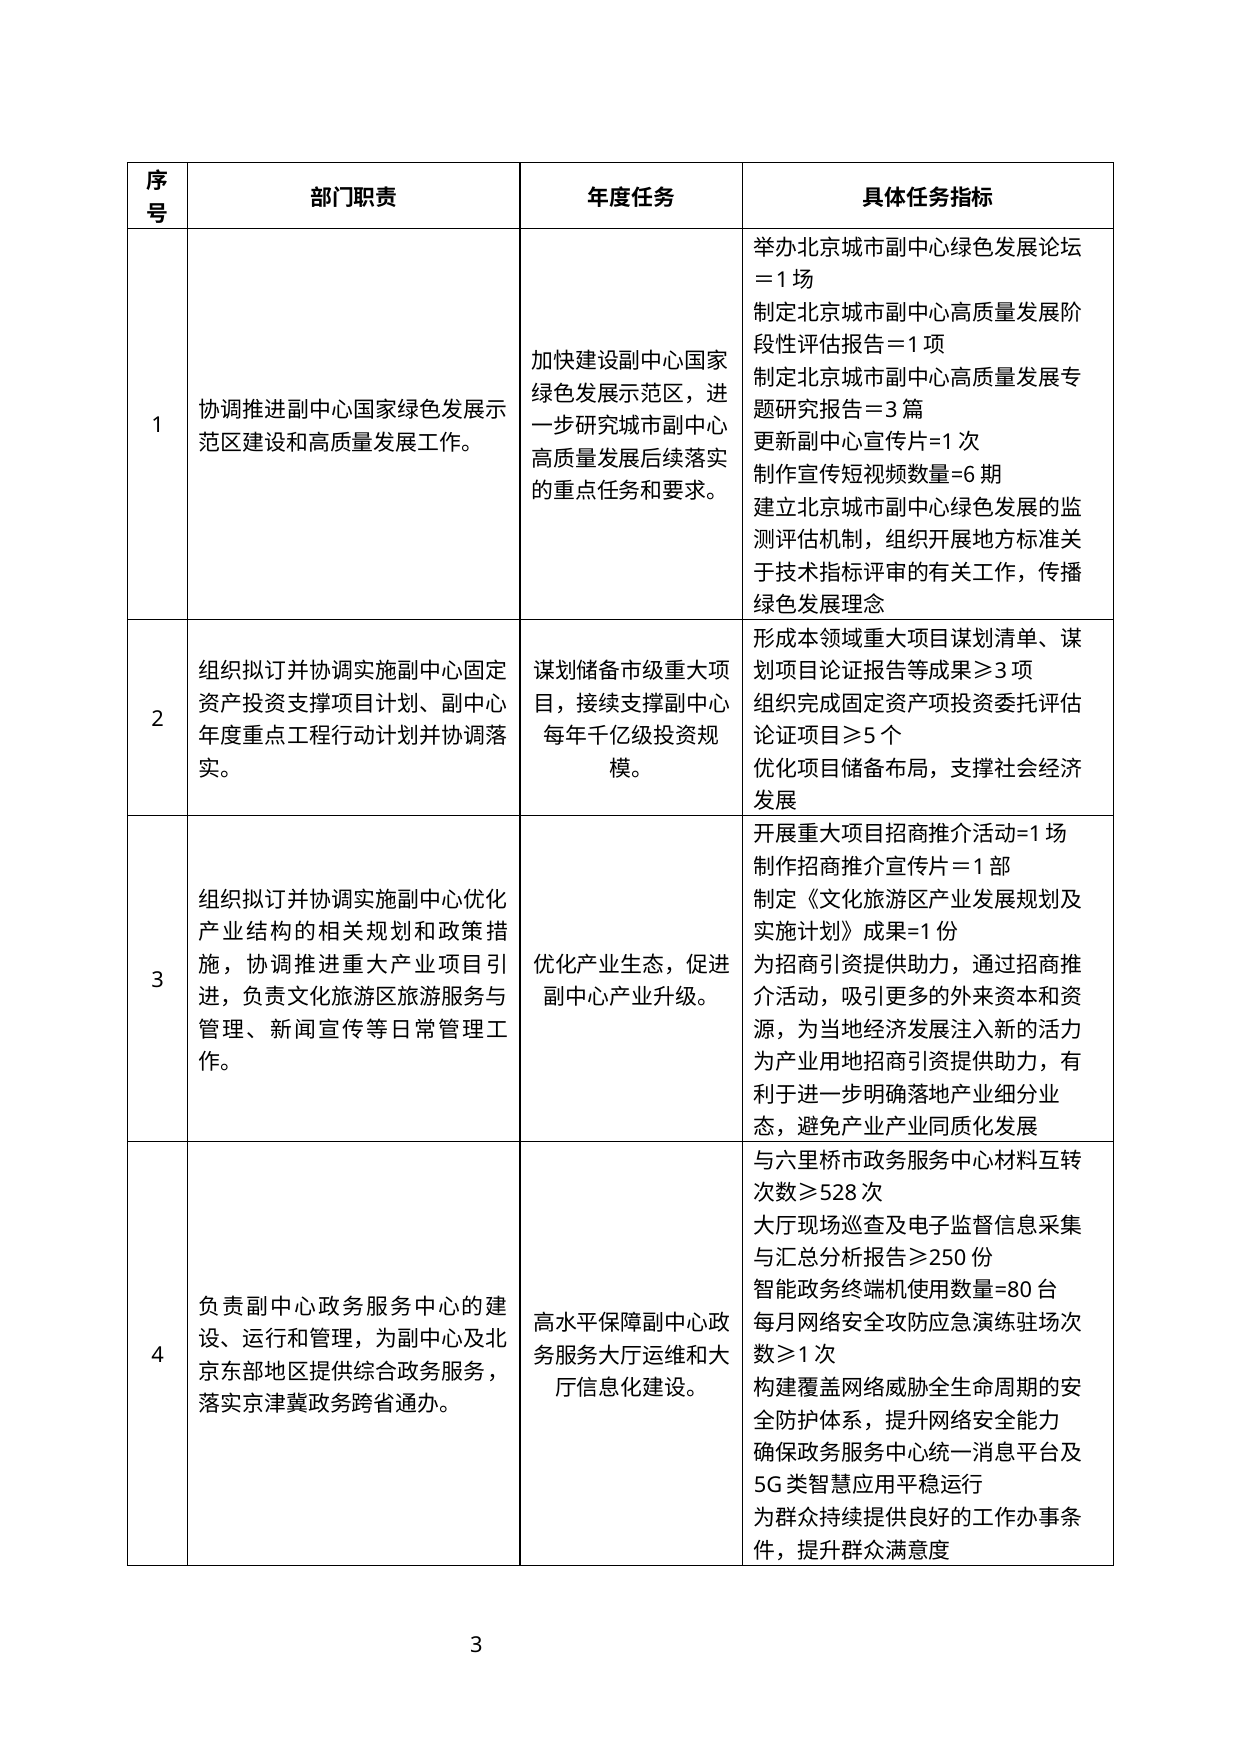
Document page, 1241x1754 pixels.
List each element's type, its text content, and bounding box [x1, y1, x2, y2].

table_cell 优化产业生态，促进副中心产业升级。 [521, 816, 742, 1141]
table_cell 4 [128, 1142, 187, 1565]
table_cell 1 [128, 229, 187, 619]
table_cell 协调推进副中心国家绿色发展示范区建设和高质量发展工作。 [188, 229, 519, 619]
table_header 具体任务指标 [743, 163, 1113, 228]
table_cell 谋划储备市级重大项目，接续支撑副中心每年千亿级投资规模。 [521, 620, 742, 815]
table_cell 加快建设副中心国家绿色发展示范区，进一步研究城市副中心高质量发展后续落实的重点任务和要求。 [521, 229, 742, 619]
table_cell 形成本领域重大项目谋划清单、谋划项目论证报告等成果≥3项 组织完成固定资产项投资委托评估论证项目≥5个 优化项目储备布局，支撑社会经济发展 [743, 620, 1113, 815]
table_cell 3 [128, 816, 187, 1141]
table_header 序号 [128, 163, 187, 228]
table_cell 组织拟订并协调实施副中心优化产业结构的相关规划和政策措施，协调推进重大产业项目引进，负责文化旅游区旅游服务与管理、新闻宣传等日常管理工作。 [188, 816, 519, 1141]
table_cell 与六里桥市政务服务中心材料互转次数≥528次 大厅现场巡查及电子监督信息采集与汇总分析报告≥250份 智能政务终端机使用数量=80台 每月网络安全攻防应急演练驻场次数≥1次 构建覆盖网络威胁全生命周期的安全防护体系，提升网络安全能力 确保政务服务中心统一消息平台及5G类智慧应用平稳运行 为群众持续提供良好的工作办事条件，提升群众满意度 [743, 1142, 1113, 1565]
table_cell 组织拟订并协调实施副中心固定资产投资支撑项目计划、副中心年度重点工程行动计划并协调落实。 [188, 620, 519, 815]
table_cell 开展重大项目招商推介活动=1场 制作招商推介宣传片＝1部 制定《文化旅游区产业发展规划及实施计划》成果=1份 为招商引资提供助力，通过招商推介活动，吸引更多的外来资本和资源，为当地经济发展注入新的活力 为产业用地招商引资提供助力，有利于进一步明确落地产业细分业态，避免产业产业同质化发展 [743, 816, 1113, 1141]
table_cell 2 [128, 620, 187, 815]
table_header 部门职责 [188, 163, 519, 228]
table_cell 负责副中心政务服务中心的建设、运行和管理，为副中心及北京东部地区提供综合政务服务，落实京津冀政务跨省通办。 [188, 1142, 519, 1565]
table_cell 高水平保障副中心政务服务大厅运维和大厅信息化建设。 [521, 1142, 742, 1565]
table_header 年度任务 [521, 163, 742, 228]
table_cell 举办北京城市副中心绿色发展论坛＝1场 制定北京城市副中心高质量发展阶段性评估报告＝1项 制定北京城市副中心高质量发展专题研究报告＝3篇 更新副中心宣传片=1次 制作宣传短视频数量=6期 建立北京城市副中心绿色发展的监测评估机制，组织开展地方标准关于技术指标评审的有关工作，传播绿色发展理念 [743, 229, 1113, 619]
